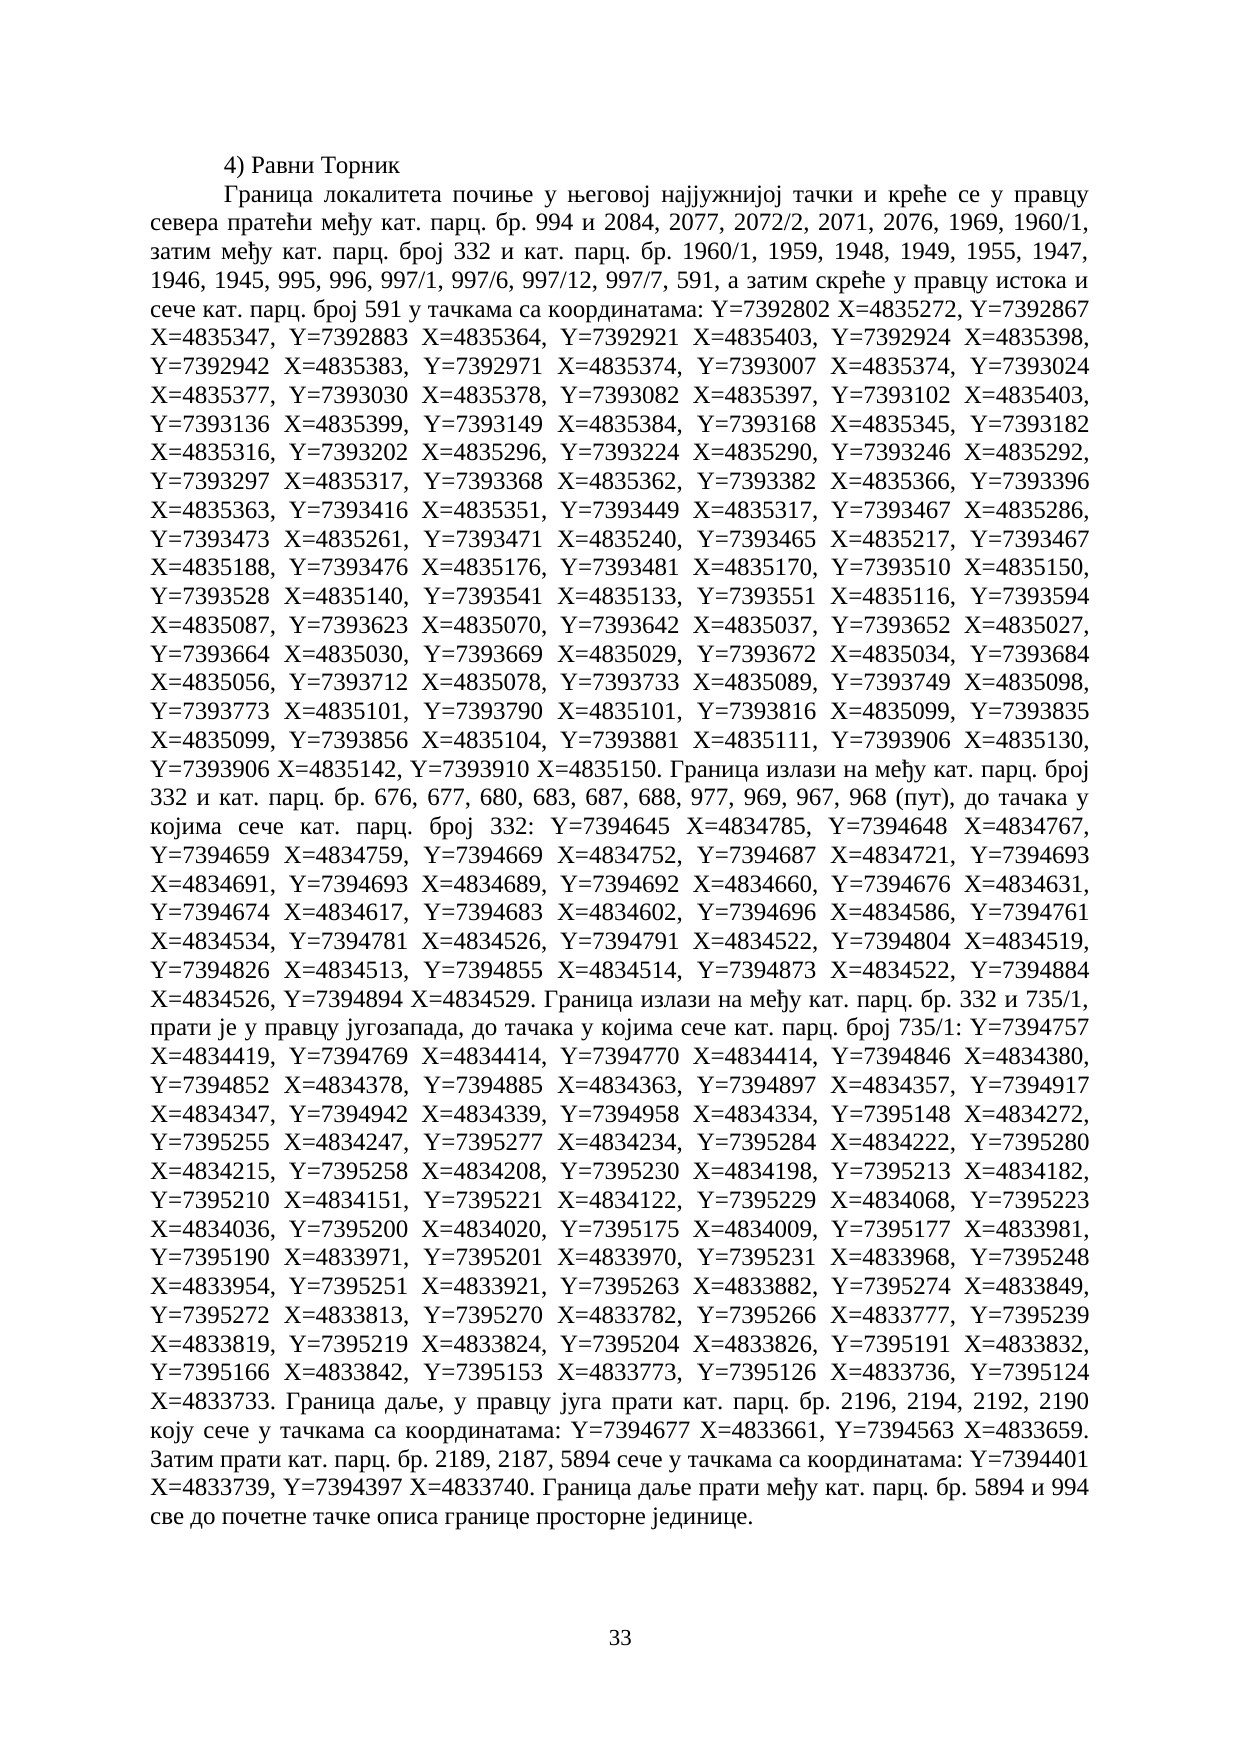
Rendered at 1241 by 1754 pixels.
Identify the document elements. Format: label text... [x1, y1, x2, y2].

text Граница локалитета почиње у његовој најјужнијој тачки и креће се у правцу севера пратећи међу кат. парц. бр. 994 и 2084, 2077, 2072/2, 2071, 2076, 1969, 1960/1, затим међу кат. парц. број 332 и кат. парц. бр. 1960/1, 1959, 1948, 1949, 1955, 1947, 1946, 1945, 995, 996, 997/1, 997/6, 997/12, 997/7, 591, а затим скреће у правцу истока и сече кат. парц. број 591 у тачкама са координатама: Y=7392802 X=4835272, Y=7392867 X=4835347, Y=7392883 X=4835364, Y=7392921 X=4835403, Y=7392924 X=4835398, Y=7392942 X=4835383, Y=7392971 X=4835374, Y=7393007 X=4835374, Y=7393024 X=4835377, Y=7393030 X=4835378, Y=7393082 X=4835397, Y=7393102 X=4835403, Y=7393136 X=4835399, Y=7393149 X=4835384, Y=7393168 X=4835345, Y=7393182 X=4835316, Y=7393202 X=4835296, Y=7393224 X=4835290, Y=7393246 X=4835292, Y=7393297 X=4835317, Y=7393368 X=4835362, Y=7393382 X=4835366, Y=7393396 X=4835363, Y=7393416 X=4835351, Y=7393449 X=4835317, Y=7393467 X=4835286, Y=7393473 X=4835261, Y=7393471 X=4835240, Y=7393465 X=4835217, Y=7393467 X=4835188, Y=7393476 X=4835176, Y=7393481 X=4835170, Y=7393510 X=4835150, Y=7393528 X=4835140, Y=7393541 X=4835133, Y=7393551 X=4835116, Y=7393594 X=4835087, Y=7393623 X=4835070, Y=7393642 X=4835037, Y=7393652 X=4835027, Y=7393664 X=4835030, Y=7393669 X=4835029, Y=7393672 X=4835034, Y=7393684 X=4835056, Y=7393712 X=4835078, Y=7393733 X=4835089, Y=7393749 X=4835098, Y=7393773 X=4835101, Y=7393790 X=4835101, Y=7393816 X=4835099, Y=7393835 X=4835099, Y=7393856 X=4835104, Y=7393881 X=4835111, Y=7393906 X=4835130, Y=7393906 X=4835142, Y=7393910 X=4835150. Граница излази на међу кат. парц. број 332 и кат. парц. бр. 676, 677, 680, 683, 687, 688, 977, 969, 967, 968 (пут), до тачака у којима сече кат. парц. број 332: Y=7394645 X=4834785, Y=7394648 X=4834767, Y=7394659 X=4834759, Y=7394669 X=4834752, Y=7394687 X=4834721, Y=7394693 X=4834691, Y=7394693 X=4834689, Y=7394692 X=4834660, Y=7394676 X=4834631, Y=7394674 X=4834617, Y=7394683 X=4834602, Y=7394696 X=4834586, Y=7394761 X=4834534, Y=7394781 X=4834526, Y=7394791 X=4834522, Y=7394804 X=4834519, Y=7394826 X=4834513, Y=7394855 X=4834514, Y=7394873 X=4834522, Y=7394884 X=4834526, Y=7394894 X=4834529. Граница излази на међу кат. парц. бр. 332 и 735/1, прати је у правцу југозапада, до тачака у којима сече кат. парц. број 735/1: Y=7394757 X=4834419, Y=7394769 X=4834414, Y=7394770 X=4834414, Y=7394846 X=4834380, Y=7394852 X=4834378, Y=7394885 X=4834363, Y=7394897 X=4834357, Y=7394917 X=4834347, Y=7394942 X=4834339, Y=7394958 X=4834334, Y=7395148 X=4834272, Y=7395255 X=4834247, Y=7395277 X=4834234, Y=7395284 X=4834222, Y=7395280 X=4834215, Y=7395258 X=4834208, Y=7395230 X=4834198, Y=7395213 X=4834182, Y=7395210 X=4834151, Y=7395221 X=4834122, Y=7395229 X=4834068, Y=7395223 X=4834036, Y=7395200 X=4834020, Y=7395175 X=4834009, Y=7395177 X=4833981, Y=7395190 X=4833971, Y=7395201 X=4833970, Y=7395231 X=4833968, Y=7395248 X=4833954, Y=7395251 X=4833921, Y=7395263 X=4833882, Y=7395274 X=4833849, Y=7395272 X=4833813, Y=7395270 X=4833782, Y=7395266 X=4833777, Y=7395239 X=4833819, Y=7395219 X=4833824, Y=7395204 X=4833826, Y=7395191 X=4833832, Y=7395166 X=4833842, Y=7395153 X=4833773, Y=7395126 X=4833736, Y=7395124 X=4833733. Граница даље, у правцу југа прати кат. парц. бр. 2196, 2194, 2192, 2190 коју сече у тачкама са координатама: Y=7394677 X=4833661, Y=7394563 X=4833659. Затим прати кат. парц. бр. 2189, 2187, 5894 сече у тачкама са координатама: Y=7394401 X=4833739, Y=7394397 X=4833740. Граница даље прати међу кат. парц. бр. 5894 и 994 све до почетне тачке описа границе просторне јединице. [150, 179, 1090, 1530]
text 4) Равни Торник [150, 150, 1090, 179]
